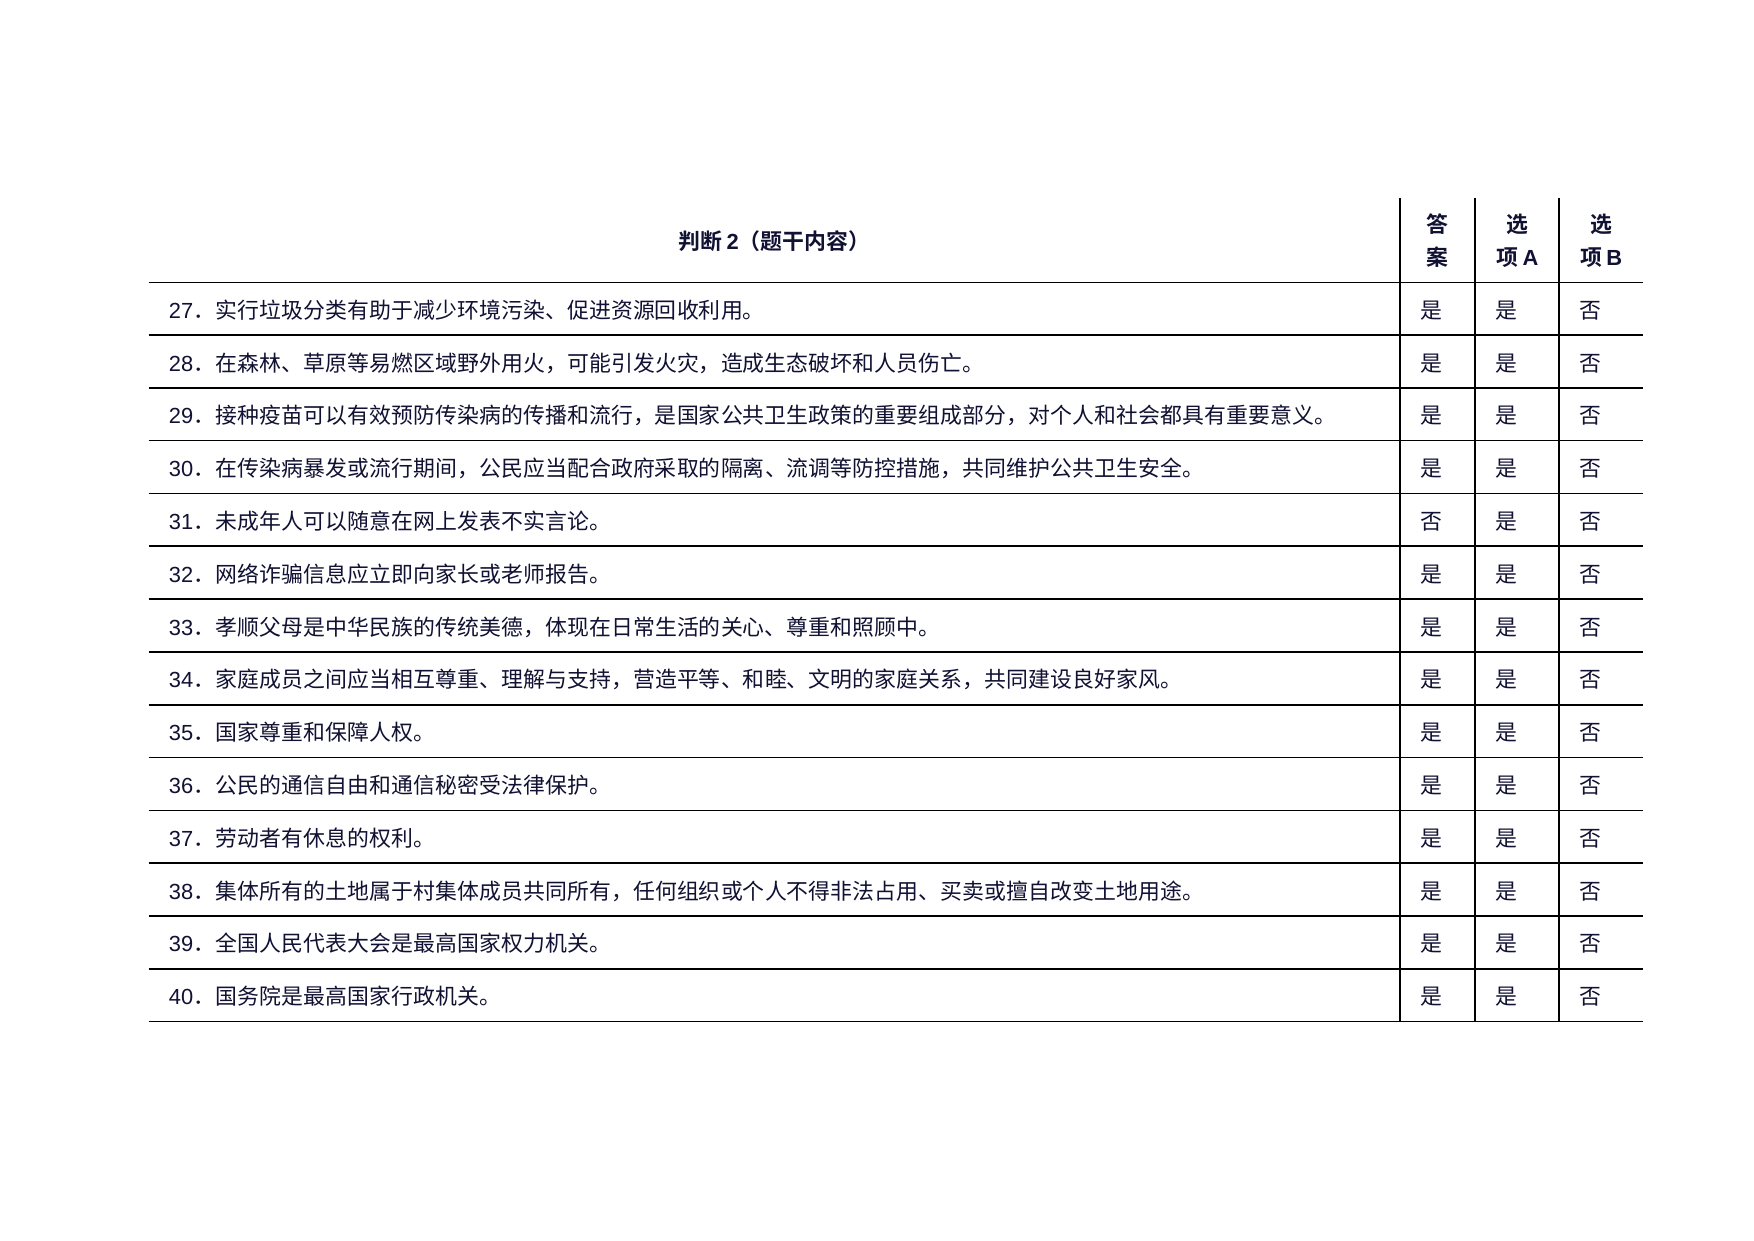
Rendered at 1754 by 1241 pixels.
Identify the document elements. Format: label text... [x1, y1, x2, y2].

table_cell 27．实行垃圾分类有助于减少环境污染、促进资源回收利用。 [149, 283, 1399, 334]
table_cell 是 [1476, 336, 1558, 387]
table_cell 是 [1401, 758, 1474, 809]
table_cell 是 [1401, 547, 1474, 598]
table_cell 是 [1401, 389, 1474, 440]
table_header 选项B [1560, 198, 1643, 281]
table_cell 否 [1560, 600, 1643, 651]
table_cell 否 [1560, 758, 1643, 809]
table_cell 是 [1476, 547, 1558, 598]
table_cell 否 [1401, 494, 1474, 545]
table_cell 否 [1560, 494, 1643, 545]
table_cell 35．国家尊重和保障人权。 [149, 706, 1399, 757]
table_cell 是 [1401, 600, 1474, 651]
table_cell 是 [1401, 653, 1474, 704]
table_cell 是 [1476, 917, 1558, 968]
table_cell 是 [1401, 441, 1474, 493]
table_cell 否 [1560, 811, 1643, 862]
table_cell 是 [1476, 864, 1558, 915]
table_cell 30．在传染病暴发或流行期间，公民应当配合政府采取的隔离、流调等防控措施，共同维护公共卫生安全。 [149, 441, 1399, 493]
table_cell 否 [1560, 283, 1643, 334]
table_cell 是 [1476, 600, 1558, 651]
table_cell 是 [1476, 283, 1558, 334]
table_cell 是 [1401, 706, 1474, 757]
table_cell 是 [1476, 494, 1558, 545]
table_cell 是 [1476, 653, 1558, 704]
table_cell 是 [1401, 336, 1474, 387]
table_cell 34．家庭成员之间应当相互尊重、理解与支持，营造平等、和睦、文明的家庭关系，共同建设良好家风。 [149, 653, 1399, 704]
table_header 判断2（题干内容） [149, 198, 1399, 281]
table_cell 是 [1476, 758, 1558, 809]
table_cell 40．国务院是最高国家行政机关。 [149, 970, 1399, 1021]
table_cell 否 [1560, 547, 1643, 598]
table_cell 否 [1560, 917, 1643, 968]
table_cell 37．劳动者有休息的权利。 [149, 811, 1399, 862]
table_cell 是 [1476, 970, 1558, 1021]
table_cell 31．未成年人可以随意在网上发表不实言论。 [149, 494, 1399, 545]
table_cell 28．在森林、草原等易燃区域野外用火，可能引发火灾，造成生态破坏和人员伤亡。 [149, 336, 1399, 387]
table_cell 33．孝顺父母是中华民族的传统美德，体现在日常生活的关心、尊重和照顾中。 [149, 600, 1399, 651]
table_cell 36．公民的通信自由和通信秘密受法律保护。 [149, 758, 1399, 809]
table_cell 32．网络诈骗信息应立即向家长或老师报告。 [149, 547, 1399, 598]
table_cell 否 [1560, 441, 1643, 493]
table_cell 是 [1401, 811, 1474, 862]
table_cell 38．集体所有的土地属于村集体成员共同所有，任何组织或个人不得非法占用、买卖或擅自改变土地用途。 [149, 864, 1399, 915]
table_cell 是 [1401, 917, 1474, 968]
table_cell 是 [1476, 706, 1558, 757]
table_cell 否 [1560, 653, 1643, 704]
table_cell 是 [1401, 970, 1474, 1021]
table_cell 否 [1560, 336, 1643, 387]
table_cell 39．全国人民代表大会是最高国家权力机关。 [149, 917, 1399, 968]
table_cell 否 [1560, 389, 1643, 440]
table_cell 是 [1476, 441, 1558, 493]
table_cell 是 [1401, 864, 1474, 915]
table_header 选项A [1476, 198, 1558, 281]
table_cell 否 [1560, 970, 1643, 1021]
table_header 答案 [1401, 198, 1474, 281]
table_cell 29．接种疫苗可以有效预防传染病的传播和流行，是国家公共卫生政策的重要组成部分，对个人和社会都具有重要意义。 [149, 389, 1399, 440]
table_cell 否 [1560, 864, 1643, 915]
table_cell 否 [1560, 706, 1643, 757]
table_cell 是 [1476, 389, 1558, 440]
table_cell 是 [1401, 283, 1474, 334]
table_cell 是 [1476, 811, 1558, 862]
